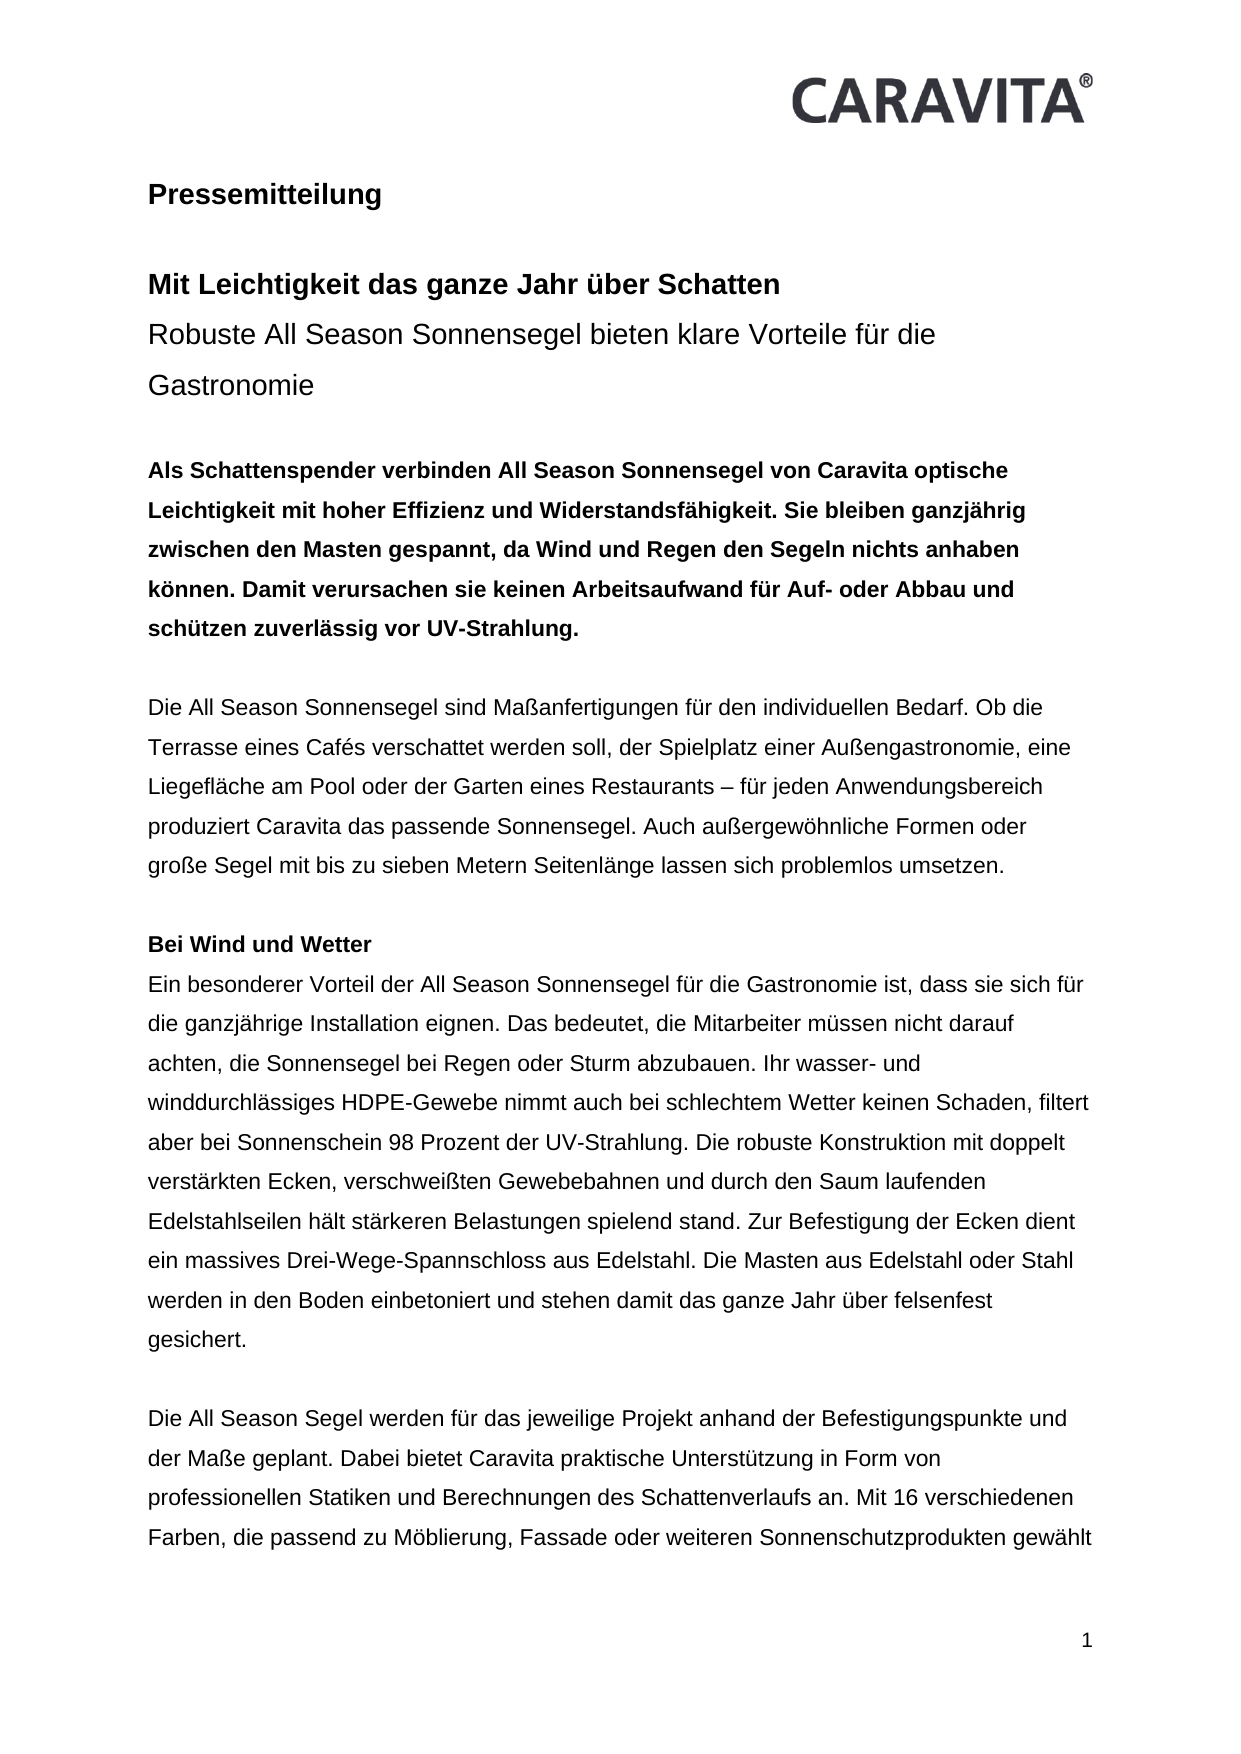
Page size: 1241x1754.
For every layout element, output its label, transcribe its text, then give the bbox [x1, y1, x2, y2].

text Pressemitteilung [148, 177, 1093, 211]
text Ein besonderer Vorteil der All Season Sonnensegel für die Gastronomie ist, dass sie sich für die ganzjährige Installation eignen. Das bedeutet, die Mitarbeiter müssen nicht darauf achten, die Sonnensegel bei Regen oder Sturm abzubauen. Ihr wasser- und winddurchlässiges HDPE-Gewebe nimmt auch bei schlechtem Wetter keinen Schaden, filtert aber bei Sonnenschein 98 Prozent der UV-Strahlung. Die robuste Konstruktion mit doppelt verstärkten Ecken, verschweißten Gewebebahnen und durch den Saum laufenden Edelstahlseilen hält stärkeren Belastungen spielend stand. Zur Befestigung der Ecken dient ein massives Drei-Wege-Spannschloss aus Edelstahl. Die Masten aus Edelstahl oder Stahl werden in den Boden einbetoniert und stehen damit das ganze Jahr über felsenfest gesichert. [148, 971, 1093, 1352]
picture [792, 73, 1093, 123]
text Bei Wind und Wetter [148, 931, 1093, 958]
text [148, 1405, 1093, 1550]
text Mit Leichtigkeit das ganze Jahr über Schatten [148, 267, 1093, 301]
text Die All Season Sonnensegel sind Maßanfertigungen für den individuellen Bedarf. Ob die Terrasse eines Cafés verschattet werden soll, der Spielplatz einer Außengastronomie, eine Liegefläche am Pool oder der Garten eines Restaurants – für jeden Anwendungsbereich produziert Caravita das passende Sonnensegel. Auch außergewöhnliche Formen oder große Segel mit bis zu sieben Metern Seitenlänge lassen sich problemlos umsetzen. [148, 694, 1093, 879]
text Als Schattenspender verbinden All Season Sonnensegel von Caravita optische Leichtigkeit mit hoher Effizienz und Widerstandsfähigkeit. Sie bleiben ganzjährig zwischen den Masten gespannt, da Wind und Regen den Segeln nichts anhaben können. Damit verursachen sie keinen Arbeitsaufwand für Auf- oder Abbau und schützen zuverlässig vor UV-Strahlung. [148, 457, 1093, 642]
text Robuste All Season Sonnensegel bieten klare Vorteile für die Gastronomie [148, 317, 1093, 401]
